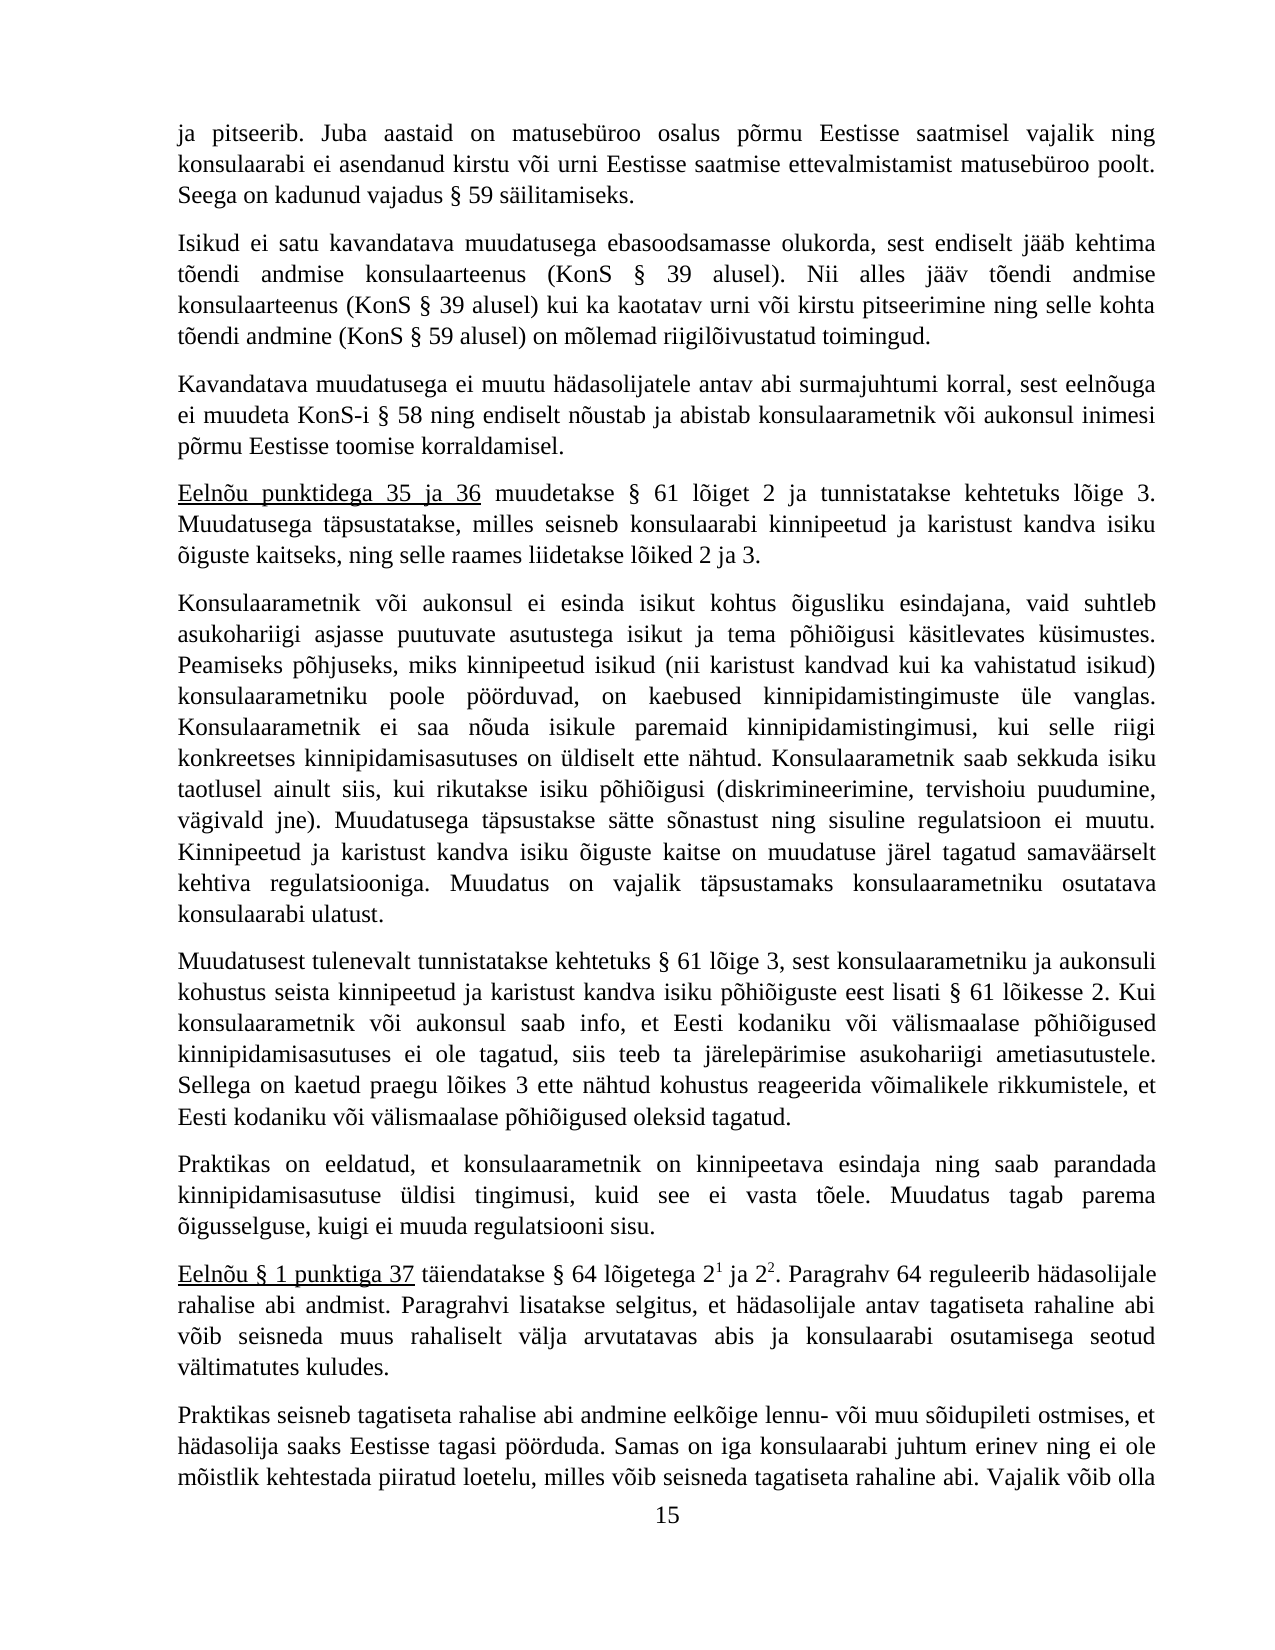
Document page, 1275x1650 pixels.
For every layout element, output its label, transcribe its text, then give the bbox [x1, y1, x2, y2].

text Isikud ei satu kavandatava muudatusega ebasoodsamasse olukorda, sest endiselt jääb kehtima tõendi andmise konsulaarteenus (KonS § 39 alusel). Nii alles jääv tõendi andmise konsulaarteenus (KonS § 39 alusel) kui ka kaotatav urni või kirstu pitseerimine ning selle kohta tõendi andmine (KonS § 59 alusel) on mõlemad riigilõivustatud toimingud. [177, 228, 1157, 350]
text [177, 1400, 1157, 1491]
text Praktikas on eeldatud, et konsulaarametnik on kinnipeetava esindaja ning saab parandada kinnipidamisasutuse üldisi tingimusi, kuid see ei vasta tõele. Muudatus tagab parema õigusselguse, kuigi ei muuda regulatsiooni sisu. [177, 1149, 1157, 1240]
text Kavandatava muudatusega ei muutu hädasolijatele antav abi surmajuhtumi korral, sest eelnõuga ei muudeta KonS-i § 58 ning endiselt nõustab ja abistab konsulaarametnik või aukonsul inimesi põrmu Eestisse toomise korraldamisel. [177, 369, 1157, 459]
text Eelnõu § 1 punktiga 37 täiendatakse § 64 lõigetega 21 ja 22. Paragrahv 64 reguleerib hädasolijale rahalise abi andmist. Paragrahvi lisatakse selgitus, et hädasolijale antav tagatiseta rahaline abi võib seisneda muus rahaliselt välja arvutatavas abis ja konsulaarabi osutamisega seotud vältimatutes kuludes. [177, 1259, 1157, 1381]
text Muudatusest tulenevalt tunnistatakse kehtetuks § 61 lõige 3, sest konsulaarametniku ja aukonsuli kohustus seista kinnipeetud ja karistust kandva isiku põhiõiguste eest lisati § 61 lõikesse 2. Kui konsulaarametnik või aukonsul saab info, et Eesti kodaniku või välismaalase põhiõigused kinnipidamisasutuses ei ole tagatud, siis teeb ta järelepärimise asukohariigi ametiasutustele. Sellega on kaetud praegu lõikes 3 ette nähtud kohustus reageerida võimalikele rikkumistele, et Eesti kodaniku või välismaalase põhiõigused oleksid tagatud. [177, 946, 1157, 1130]
text Eelnõu punktidega 35 ja 36 muudetakse § 61 lõiget 2 ja tunnistatakse kehtetuks lõige 3. Muudatusega täpsustatakse, milles seisneb konsulaarabi kinnipeetud ja karistust kandva isiku õiguste kaitseks, ning selle raames liidetakse lõiked 2 ja 3. [177, 478, 1157, 569]
text Konsulaarametnik või aukonsul ei esinda isikut kohtus õigusliku esindajana, vaid suhtleb asukohariigi asjasse puutuvate asutustega isikut ja tema põhiõigusi käsitlevates küsimustes. Peamiseks põhjuseks, miks kinnipeetud isikud (nii karistust kandvad kui ka vahistatud isikud) konsulaarametniku poole pöörduvad, on kaebused kinnipidamistingimuste üle vanglas. Konsulaarametnik ei saa nõuda isikule paremaid kinnipidamistingimusi, kui selle riigi konkreetses kinnipidamisasutuses on üldiselt ette nähtud. Konsulaarametnik saab sekkuda isiku taotlusel ainult siis, kui rikutakse isiku põhiõigusi (diskrimineerimine, tervishoiu puudumine, vägivald jne). Muudatusega täpsustakse sätte sõnastust ning sisuline regulatsioon ei muutu. Kinnipeetud ja karistust kandva isiku õiguste kaitse on muudatuse järel tagatud samaväärselt kehtiva regulatsiooniga. Muudatus on vajalik täpsustamaks konsulaarametniku osutatava konsulaarabi ulatust. [177, 588, 1157, 927]
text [177, 118, 1157, 209]
